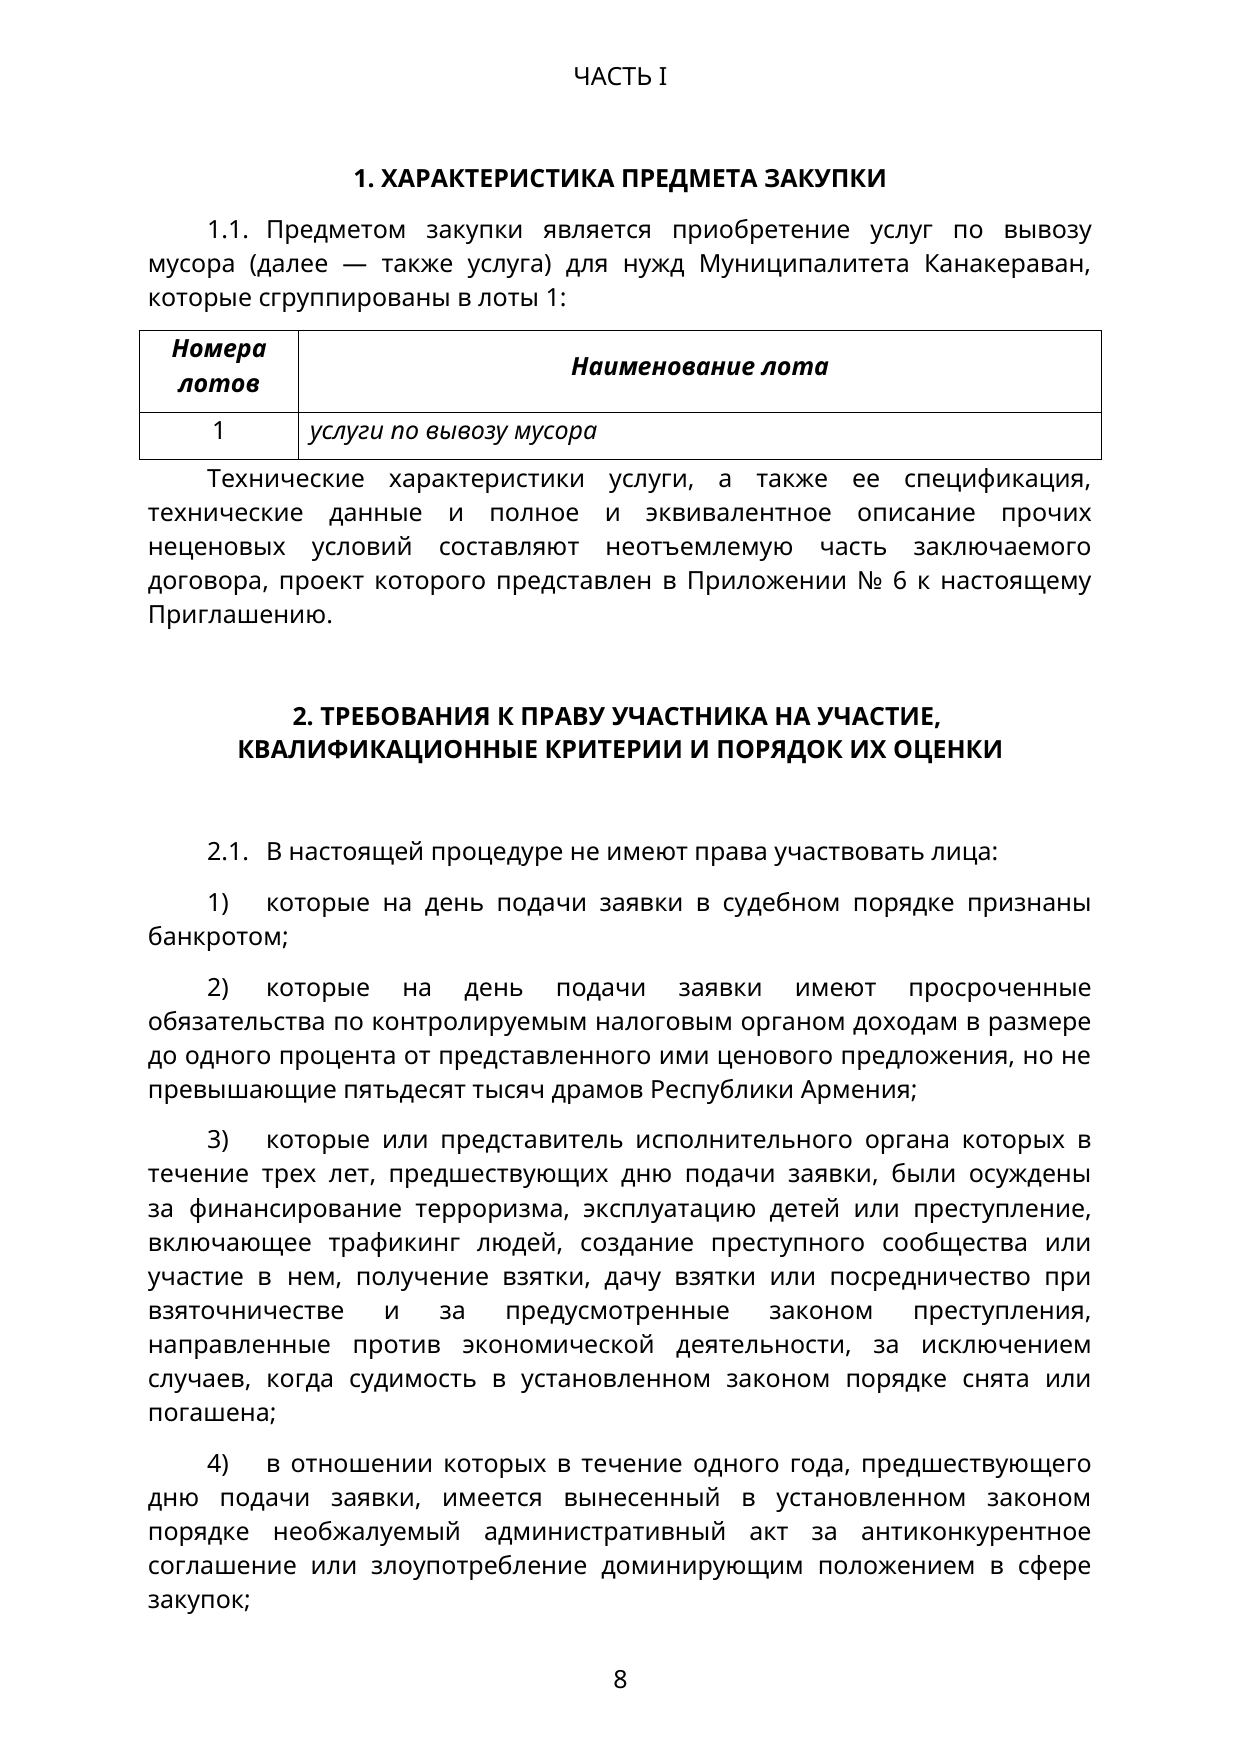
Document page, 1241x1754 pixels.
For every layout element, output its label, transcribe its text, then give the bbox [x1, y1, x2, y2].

table_header Номера лотов [140, 331, 298, 412]
text 4) в отношении которых в течение одного года, предшествующего дню подачи заявки, имеется вынесенный в установленном законом порядке необжалуемый административный акт за антиконкурентное соглашение или злоупотребление доминирующим положением в сфере закупок; [148, 1446, 1092, 1616]
text 2) которые на день подачи заявки имеют просроченные обязательства по контролируемым налоговым органом доходам в размере до одного процента от представленного ими ценового предложения, но не превышающие пятьдесят тысяч драмов Республики Армения; [148, 969, 1092, 1105]
subtitle 1.1. Предметом закупки является приобретение услуг по вывозу мусора (далее — также услуга) для нужд Муниципалитета Канакераван, которые сгруппированы в лоты 1: [148, 211, 1092, 313]
text Технические характеристики услуги, а также ее спецификация, технические данные и полное и эквивалентное описание прочих неценовых условий составляют неотъемлемую часть заключаемого договора, проект которого представлен в Приложении № 6 к настоящему Приглашению. [148, 460, 1092, 631]
text 1. ХАРАКТЕРИСТИКА ПРЕДМЕТА ЗАКУПКИ [148, 161, 1092, 194]
text 2.1. В настоящей процедуре не имеют права участвовать лица: [148, 834, 1092, 868]
text ЧАСТЬ I [148, 59, 1092, 93]
table_cell 1 [140, 413, 298, 459]
text 3) которые или представитель исполнительного органа которых в течение трех лет, предшествующих дню подачи заявки, были осуждены за финансирование терроризма, эксплуатацию детей или преступление, включающее трафикинг людей, создание преступного сообщества или участие в нем, получение взятки, дачу взятки или посредничество при взяточничестве и за предусмотренные законом преступления, направленные против экономической деятельности, за исключением случаев, когда судимость в установленном законом порядке снята или погашена; [148, 1122, 1092, 1429]
table_cell услуги по вывозу мусора [299, 413, 1101, 459]
text 1) которые на день подачи заявки в судебном порядке признаны банкротом; [148, 884, 1092, 952]
table_header Наименование лота [299, 331, 1101, 412]
text 2. ТРЕБОВАНИЯ К ПРАВУ УЧАСТНИКА НА УЧАСТИЕ, КВАЛИФИКАЦИОННЫЕ КРИТЕРИИ И ПОРЯДОК ИХ ОЦЕНКИ [148, 698, 1092, 766]
